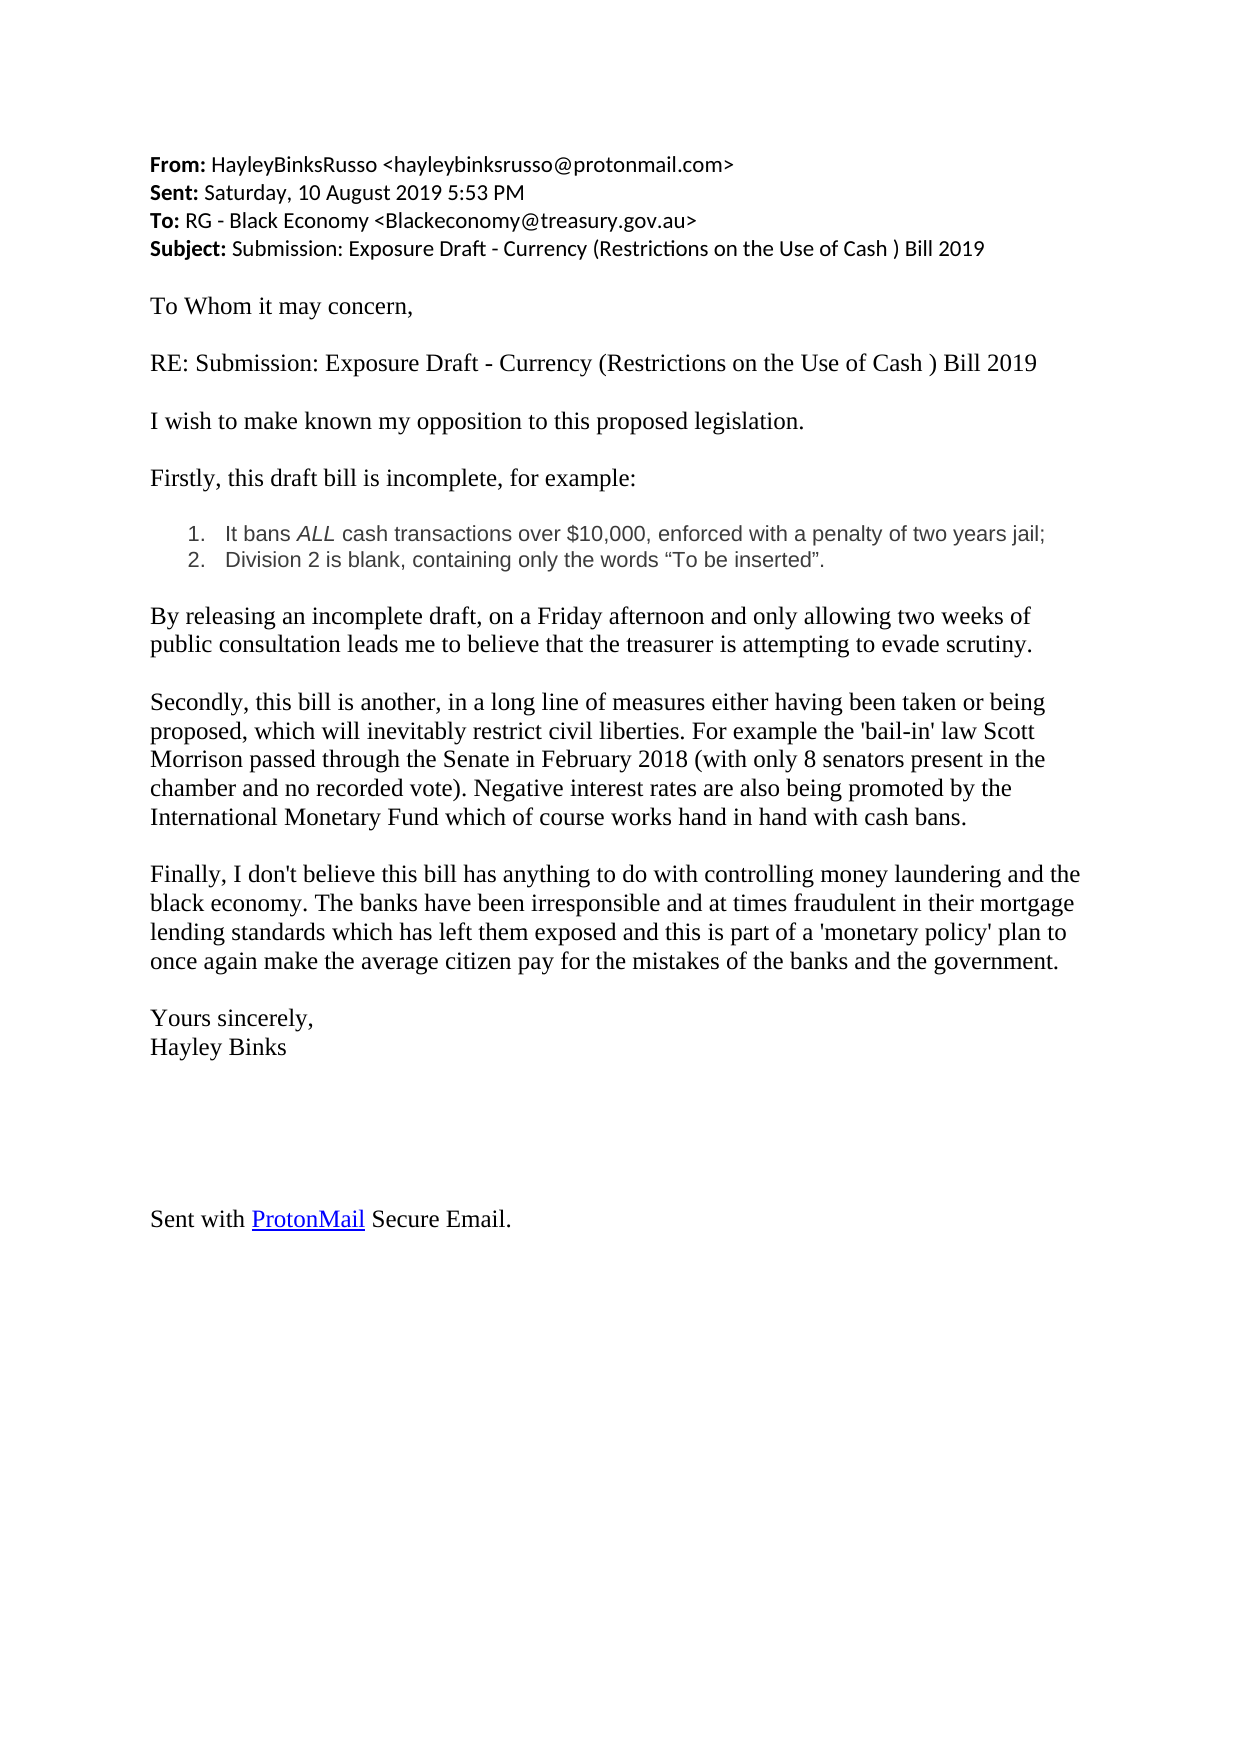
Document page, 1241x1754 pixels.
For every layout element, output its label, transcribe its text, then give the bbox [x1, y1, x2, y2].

text To Whom it may concern, [150, 291, 1090, 319]
text I wish to make known my opposition to this proposed legislation. [150, 406, 1090, 434]
text Finally, I don't believe this bill has anything to do with controlling money laundering and the black economy. The banks have been irresponsible and at times fraudulent in their mortgage lending standards which has left them exposed and this is part of a 'monetary policy' plan to once again make the average citizen pay for the mistakes of the banks and the government. [150, 859, 1090, 974]
list Division 2 is blank, containing only the words “To be inserted”. [187, 546, 1090, 572]
text By releasing an incomplete draft, on a Friday afternoon and only allowing two weeks of public consultation leads me to believe that the treasurer is attempting to evade scrutiny. [150, 601, 1090, 658]
text Hayley Binks [150, 1032, 1090, 1061]
text RE: Submission: Exposure Draft - Currency (Restrictions on the Use of Cash ) Bill 2019 [150, 348, 1090, 377]
text Firstly, this draft bill is incomplete, for example: [150, 463, 1090, 492]
list It bans ALL cash transactions over $10,000, enforced with a penalty of two years jail; [187, 521, 1090, 546]
text Yours sincerely, [150, 1003, 1090, 1032]
text From: HayleyBinksRusso <hayleybinksrusso@protonmail.com> Sent: Saturday, 10 August 2019 5:53 PM To: RG - Black Economy <Blackeconomy@treasury.gov.au> Subject: Submission: Exposure Draft - Currency (Restrictions on the Use of Cash ) Bill 2019 [150, 150, 1090, 262]
text Sent with ProtonMail Secure Email. [150, 1204, 1090, 1233]
text Secondly, this bill is another, in a long line of measures either having been taken or being proposed, which will inevitably restrict civil liberties. For example the 'bail-in' law Scott Morrison passed through the Senate in February 2018 (with only 8 senators present in the chamber and no recorded vote). Negative interest rates are also being promoted by the International Monetary Fund which of course works hand in hand with cash bans. [150, 687, 1090, 831]
